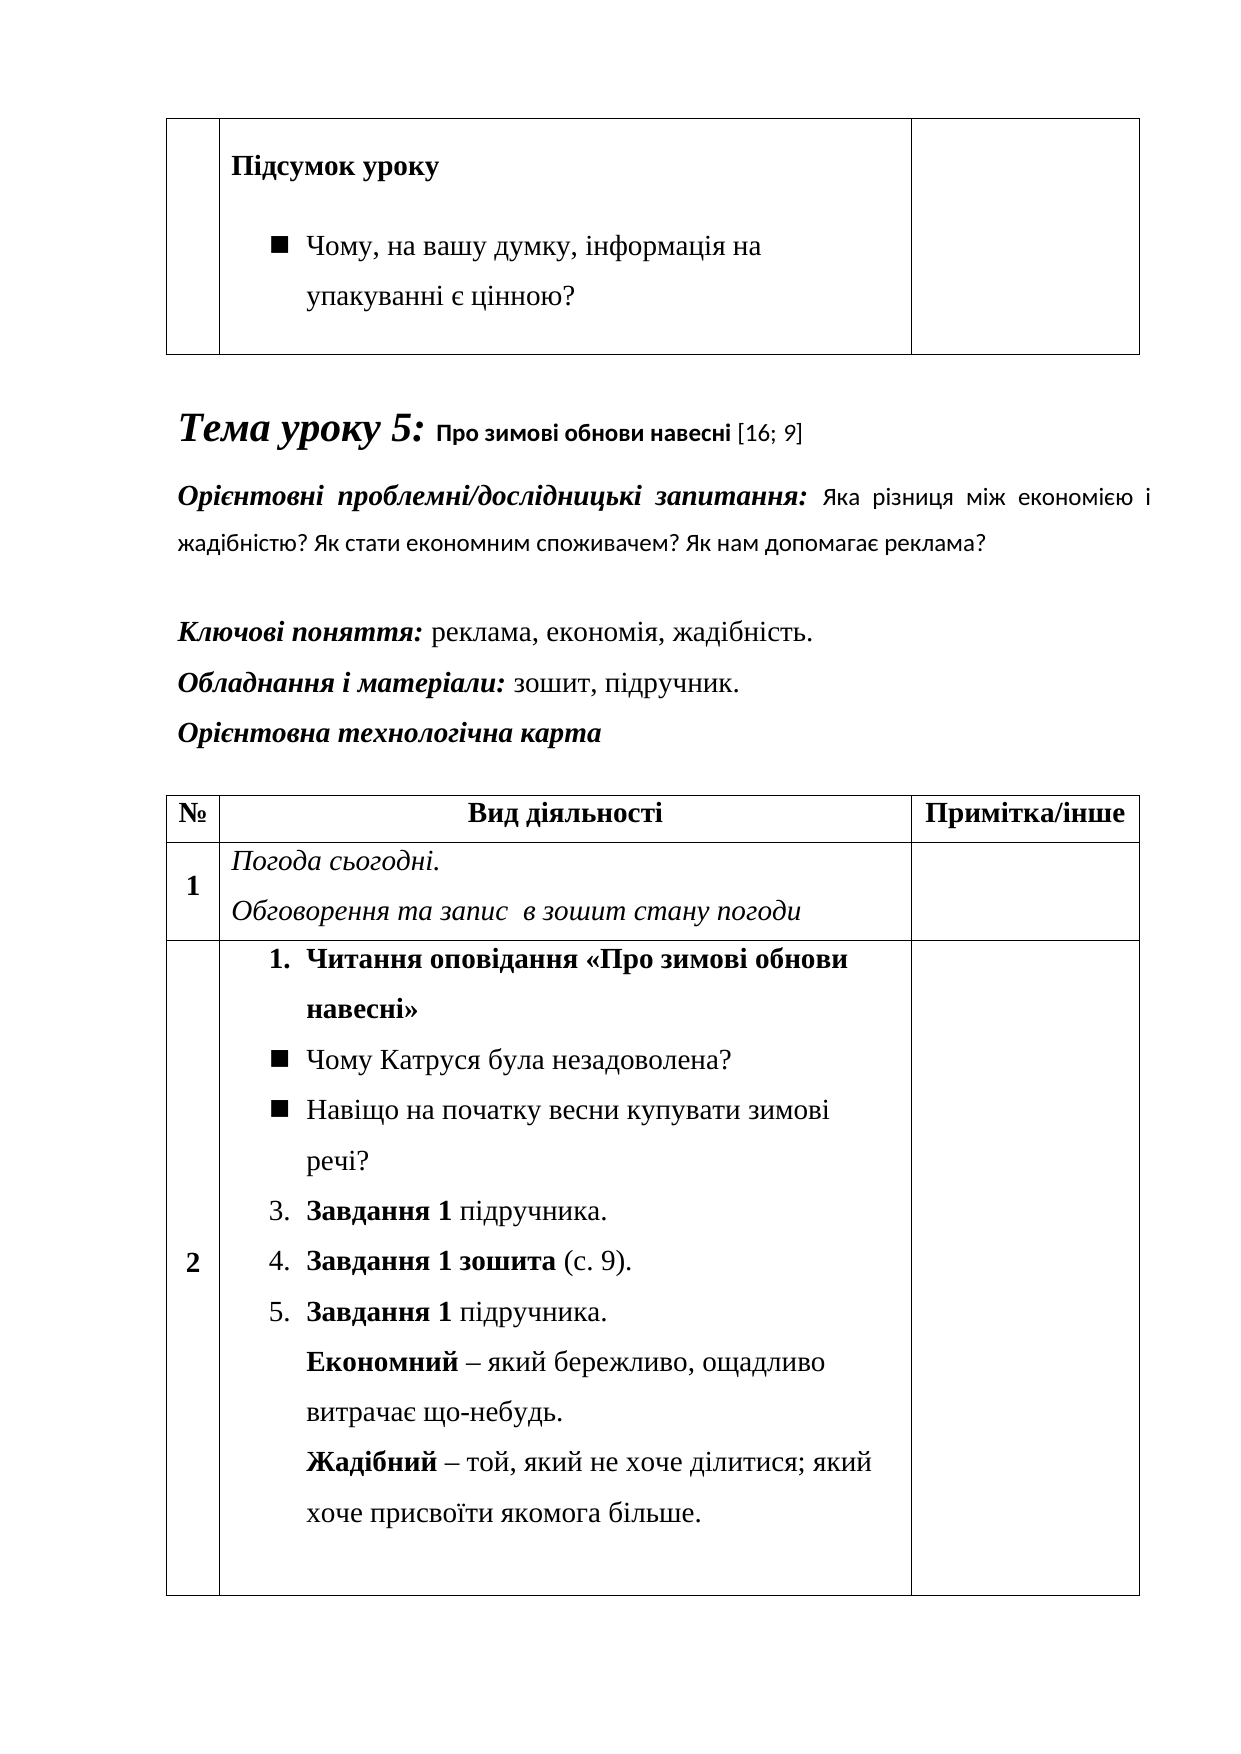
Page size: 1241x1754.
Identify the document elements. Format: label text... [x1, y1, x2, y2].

table_cell Читання оповідання «Про зимові обнови навесні» Чому Катруся була незадоволена? Навіщо на початку весни купувати зимові речі? Завдання 1 підручника. Завдання 1 зошита (с. 9). Завдання 1 підручника. Економний – який бережливо, ощадливо витрачає що-небудь. Жадібний – той, який не хоче ділитися; який хоче присвоїти якомога більше. [220, 941, 911, 1595]
table_cell 4 [167, 119, 219, 354]
table_header Вид діяльності [220, 796, 911, 842]
table_header № [167, 796, 219, 842]
text Ключові поняття: реклама, економія, жадібність. [177, 614, 1152, 648]
table_cell Погода сьогодні. Обговорення та запис в зошит стану погоди [220, 843, 911, 940]
text Тема уроку 5: Про зимові обнови навесні [16; 9] [177, 402, 1152, 450]
table_cell 1 [167, 843, 219, 940]
text Орієнтовні проблемні/дослідницькі запитання: Яка різниця між економією і жадібністю? Як стати економним споживачем? Як нам допомагає реклама? [177, 478, 1152, 557]
table_cell 2 [167, 941, 219, 1595]
table_cell [912, 941, 1139, 1595]
table_cell [912, 843, 1139, 940]
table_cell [220, 119, 911, 354]
table_cell [912, 119, 1139, 354]
table_header Примітка/інше [912, 796, 1139, 842]
text Обладнання і матеріали: зошит, підручник. [177, 665, 1152, 698]
text Орієнтовна технологічна карта [177, 715, 1152, 748]
